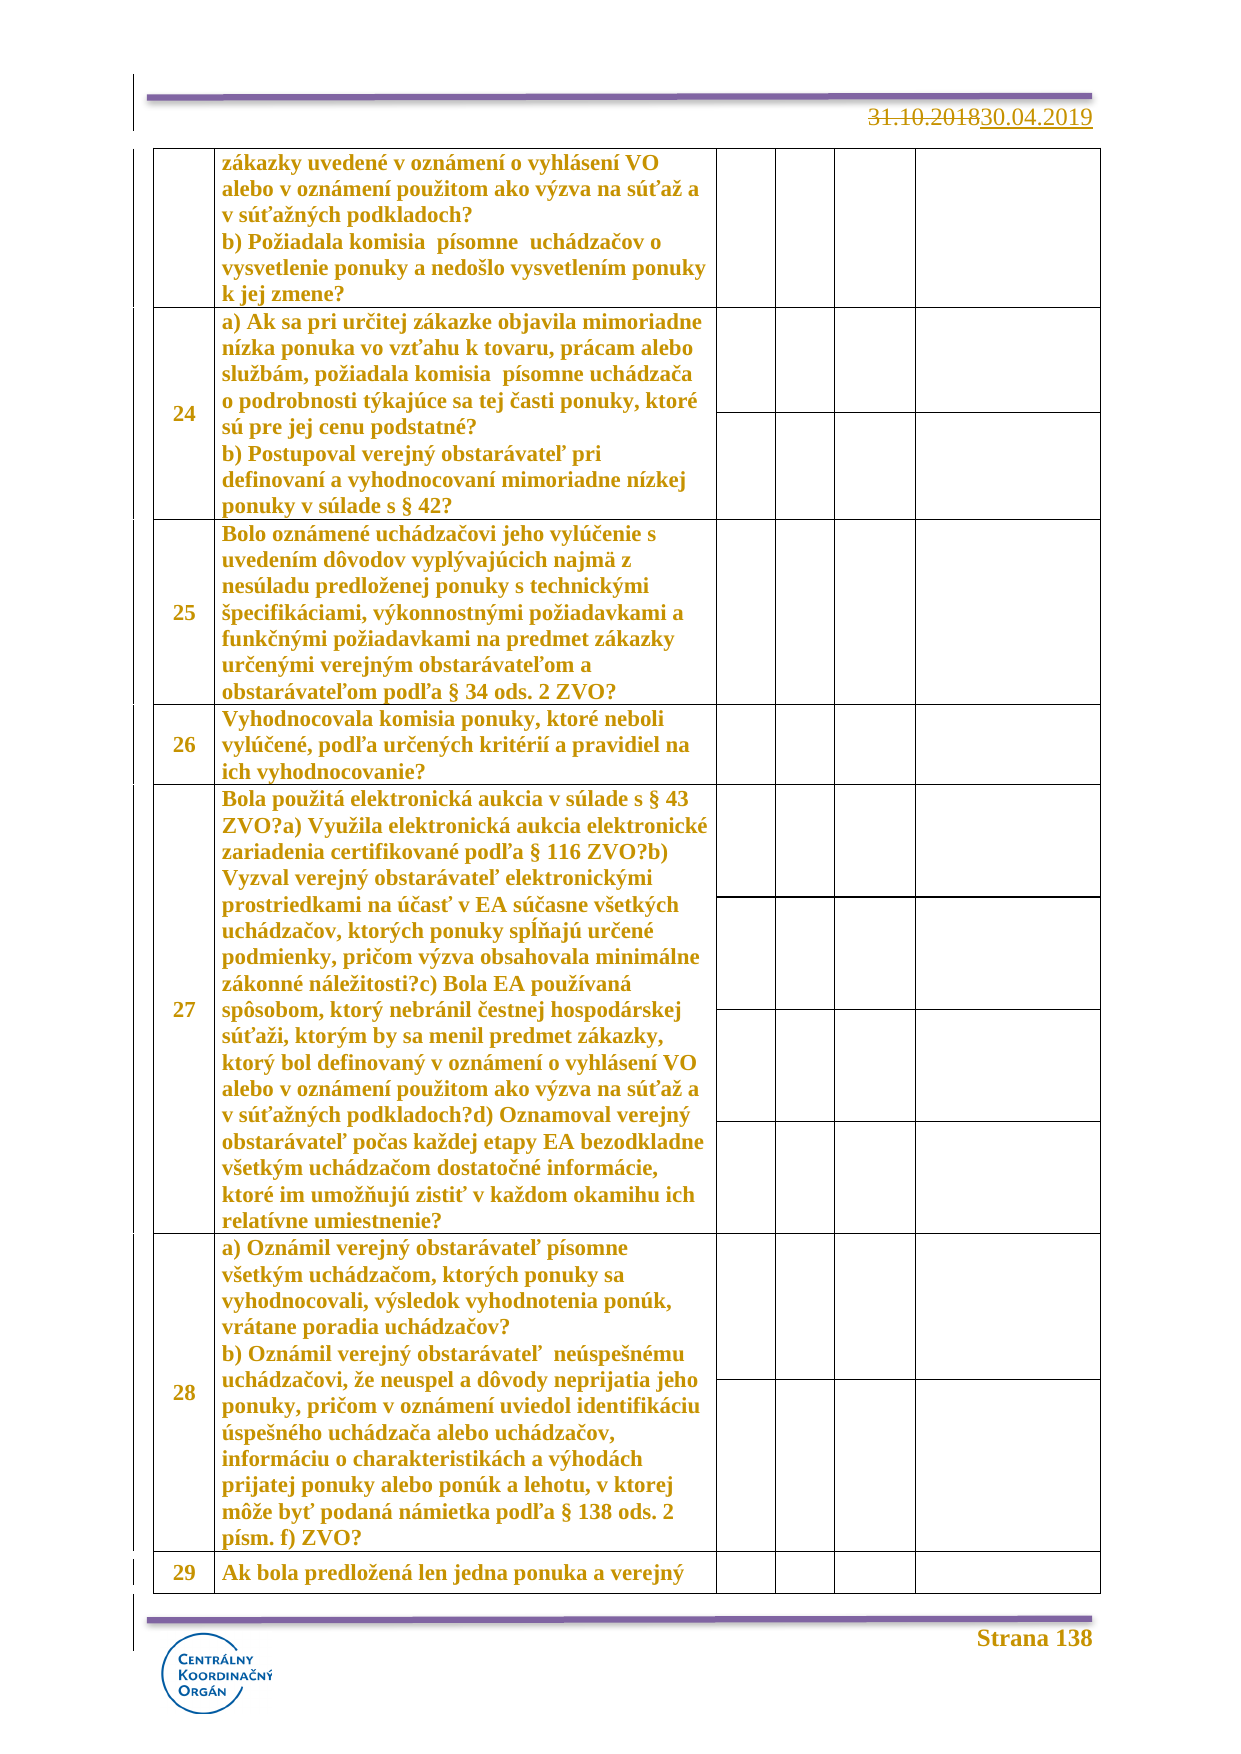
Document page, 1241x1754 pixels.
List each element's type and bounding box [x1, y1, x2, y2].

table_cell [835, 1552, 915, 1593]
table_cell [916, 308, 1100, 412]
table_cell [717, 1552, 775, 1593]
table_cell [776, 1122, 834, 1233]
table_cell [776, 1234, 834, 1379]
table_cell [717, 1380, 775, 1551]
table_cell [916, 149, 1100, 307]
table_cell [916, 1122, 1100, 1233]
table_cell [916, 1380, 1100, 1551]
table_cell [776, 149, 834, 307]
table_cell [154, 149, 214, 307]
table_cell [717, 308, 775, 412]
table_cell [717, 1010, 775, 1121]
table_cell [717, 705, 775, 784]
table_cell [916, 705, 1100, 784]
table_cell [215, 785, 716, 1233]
picture [159, 1631, 272, 1713]
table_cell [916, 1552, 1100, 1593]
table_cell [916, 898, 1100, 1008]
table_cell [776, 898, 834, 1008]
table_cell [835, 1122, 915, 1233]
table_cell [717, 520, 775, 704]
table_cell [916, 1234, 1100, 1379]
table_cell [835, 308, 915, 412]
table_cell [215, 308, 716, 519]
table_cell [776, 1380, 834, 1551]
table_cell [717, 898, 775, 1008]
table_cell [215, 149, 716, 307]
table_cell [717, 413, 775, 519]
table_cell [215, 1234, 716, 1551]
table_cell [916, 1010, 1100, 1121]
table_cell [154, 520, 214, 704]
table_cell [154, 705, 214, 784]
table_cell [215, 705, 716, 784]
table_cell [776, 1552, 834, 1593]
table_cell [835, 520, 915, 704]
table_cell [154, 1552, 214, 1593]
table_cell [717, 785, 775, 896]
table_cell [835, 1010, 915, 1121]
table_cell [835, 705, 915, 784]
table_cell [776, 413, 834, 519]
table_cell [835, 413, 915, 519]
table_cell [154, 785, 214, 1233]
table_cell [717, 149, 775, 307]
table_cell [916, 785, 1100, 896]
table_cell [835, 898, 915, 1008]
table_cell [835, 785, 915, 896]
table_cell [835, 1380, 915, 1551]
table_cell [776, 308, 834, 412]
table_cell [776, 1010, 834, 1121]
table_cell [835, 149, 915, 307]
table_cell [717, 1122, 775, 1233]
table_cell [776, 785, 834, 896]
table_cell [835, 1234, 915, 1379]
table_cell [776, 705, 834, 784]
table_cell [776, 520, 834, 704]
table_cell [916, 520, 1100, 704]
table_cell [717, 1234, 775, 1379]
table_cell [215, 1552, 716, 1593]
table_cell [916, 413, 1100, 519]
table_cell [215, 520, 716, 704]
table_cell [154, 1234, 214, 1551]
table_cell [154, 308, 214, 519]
